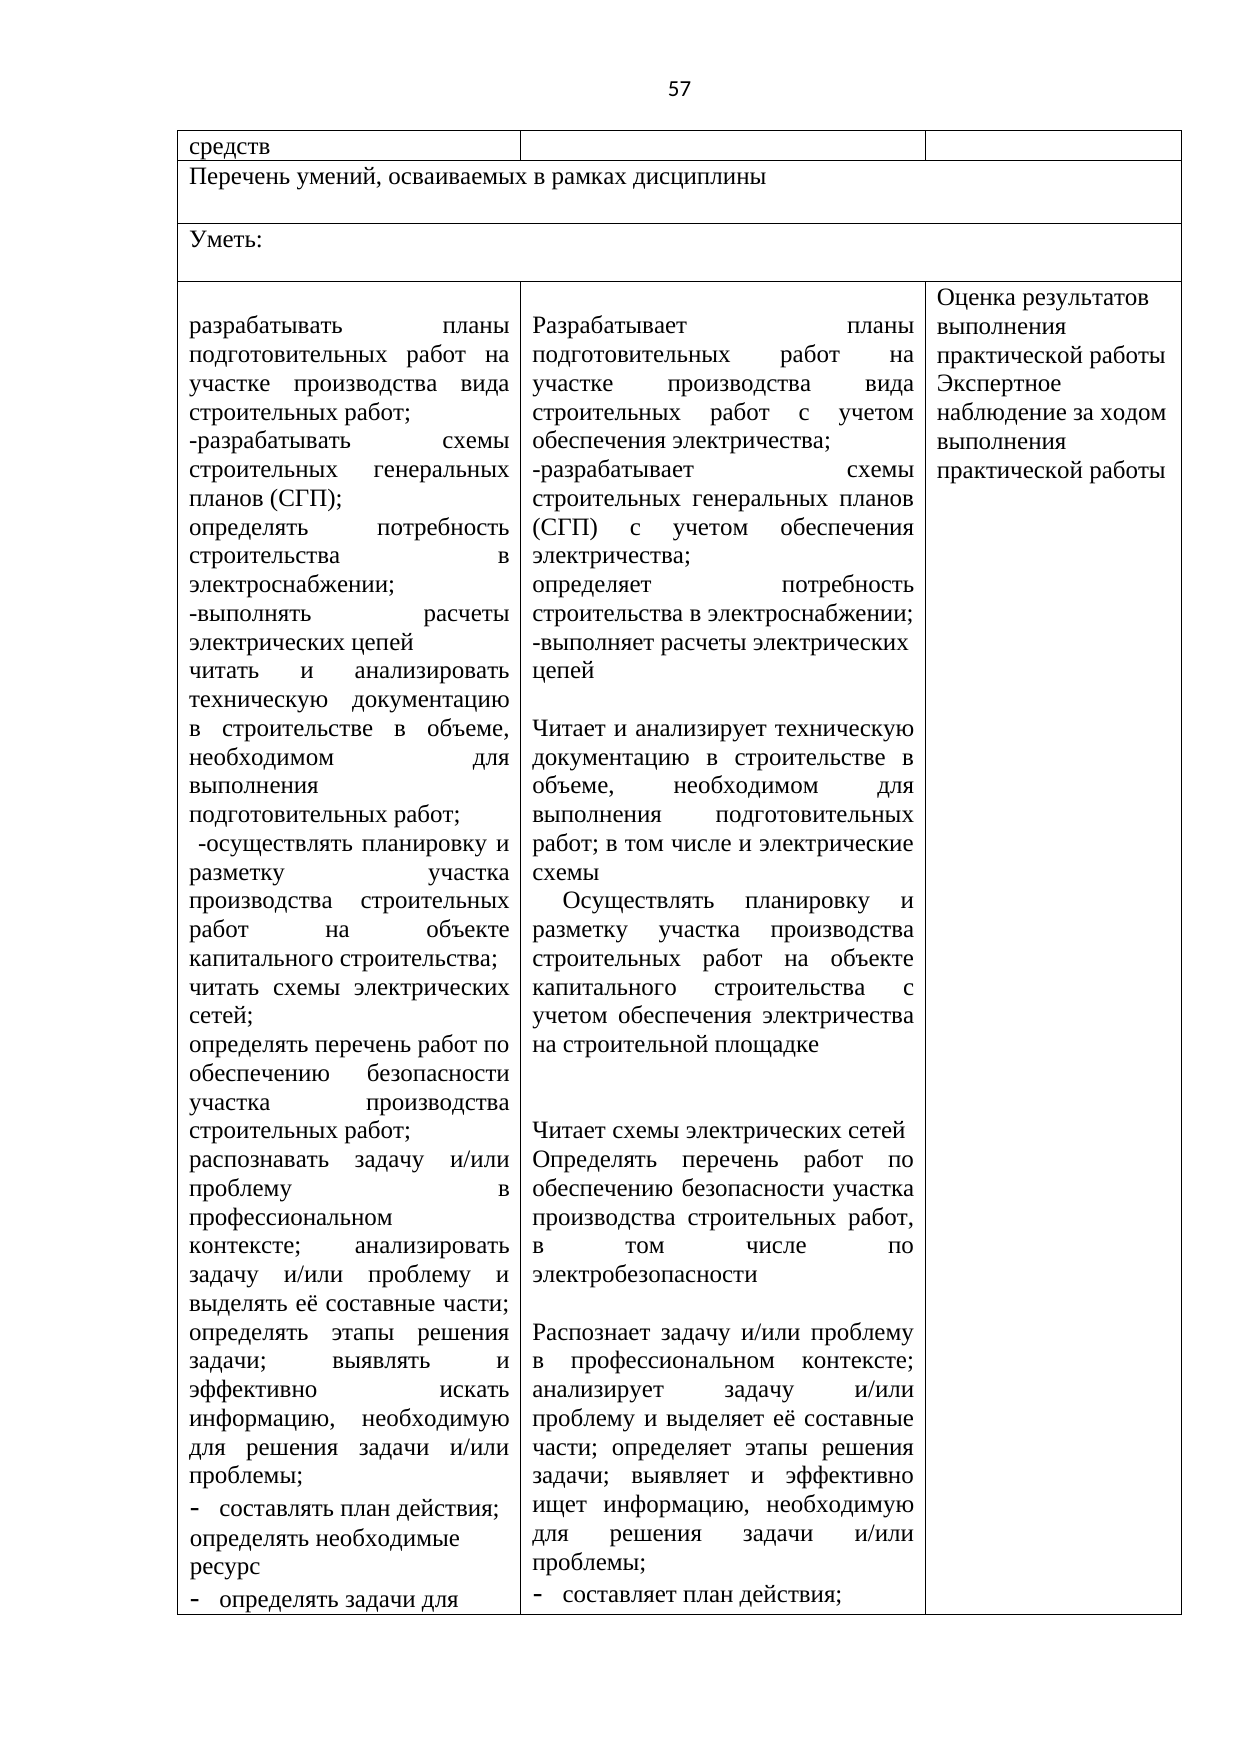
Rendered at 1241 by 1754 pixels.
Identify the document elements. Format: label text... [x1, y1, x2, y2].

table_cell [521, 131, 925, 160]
table_cell Перечень умений, осваиваемых в рамках дисциплины [178, 161, 1181, 223]
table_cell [926, 131, 1181, 160]
table_cell Уметь: [178, 224, 1181, 281]
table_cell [178, 282, 520, 1614]
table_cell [521, 282, 925, 1614]
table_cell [926, 282, 1181, 1614]
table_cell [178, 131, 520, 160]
